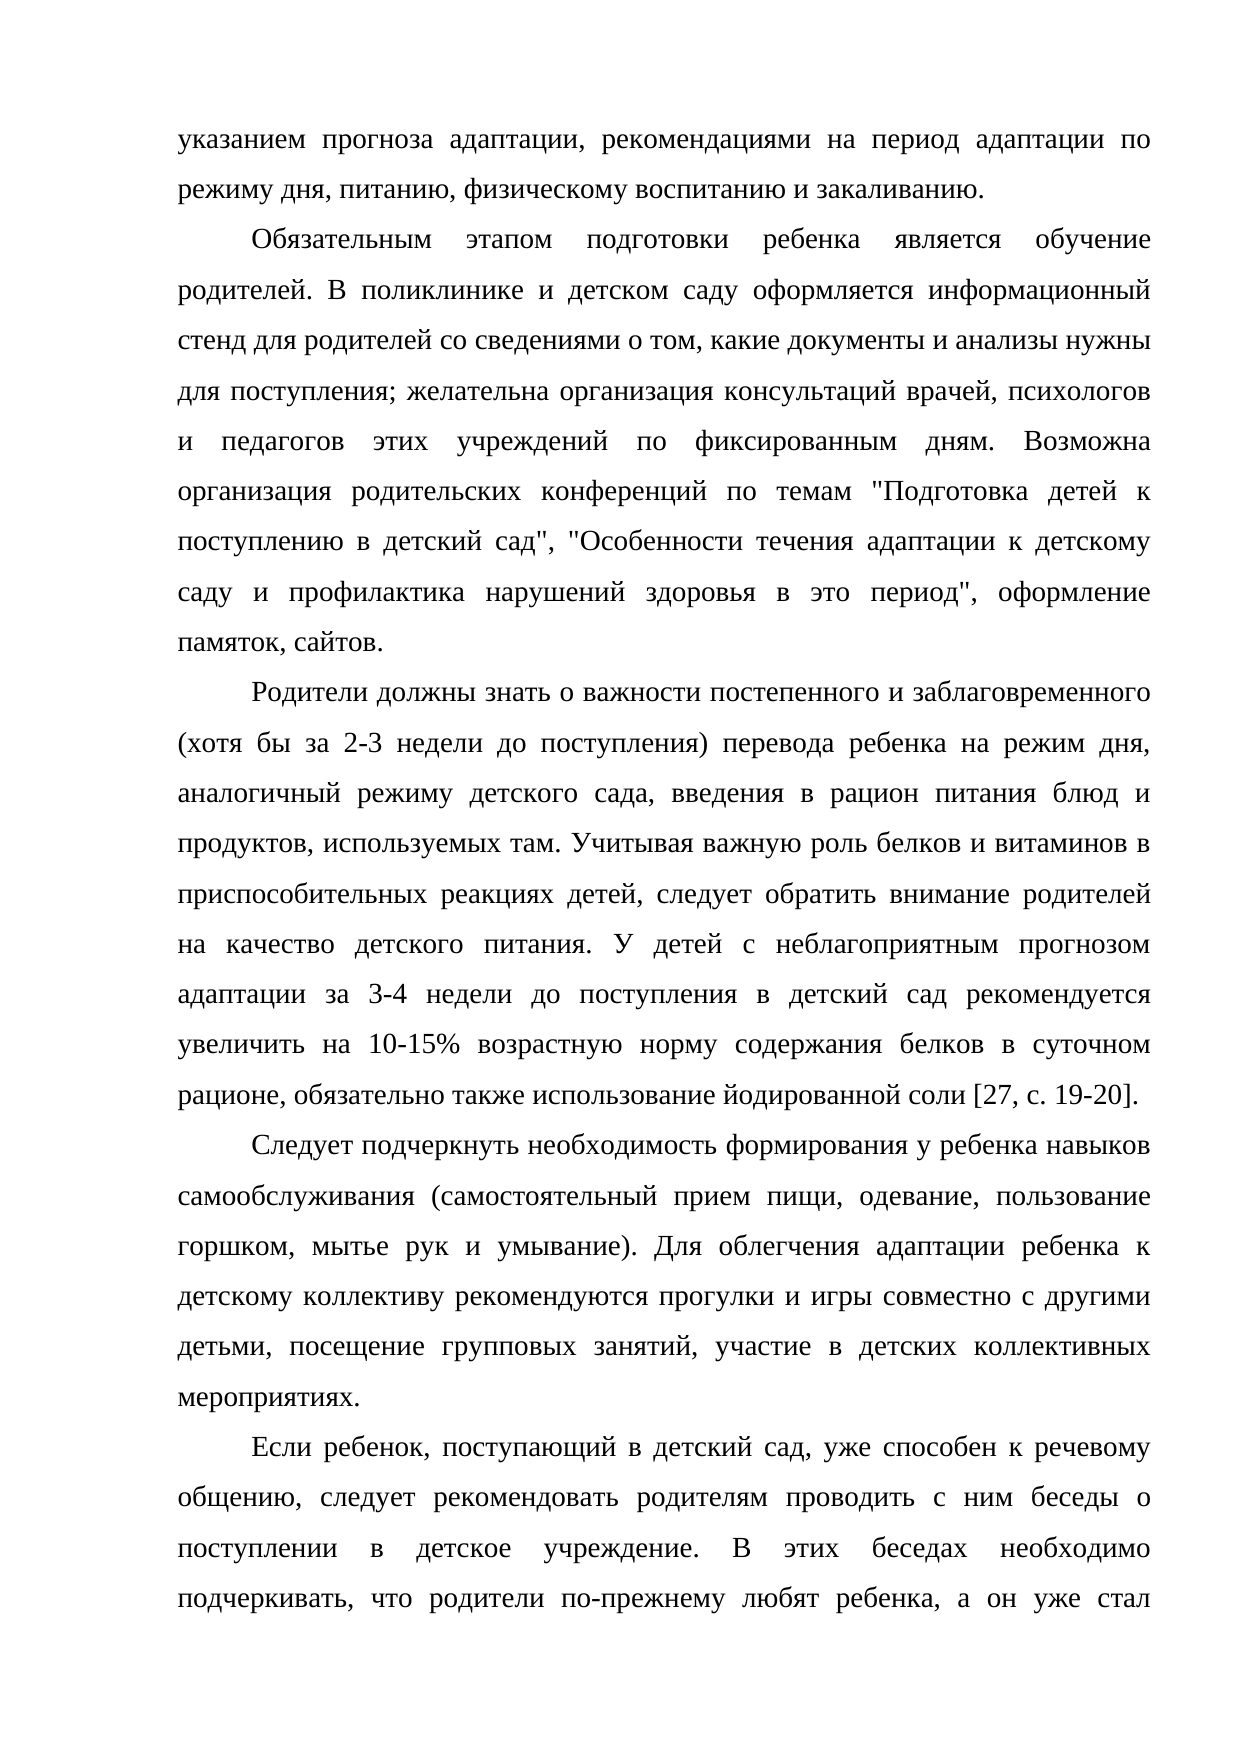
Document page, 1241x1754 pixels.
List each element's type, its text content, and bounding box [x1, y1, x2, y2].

text Обязательным этапом подготовки ребенка является обучение родителей. В поликлинике и детском саду оформляется информационный стенд для родителей со сведениями о том, какие документы и анализы нужны для поступления; желательна организация консультаций врачей, психологов и педагогов этих учреждений по фиксированным дням. Возможна организация родительских конференций по темам "Подготовка детей к поступлению в детский сад", "Особенности течения адаптации к детскому саду и профилактика нарушений здоровья в это период", оформление памяток, сайтов. [177, 222, 1152, 658]
text Родители должны знать о важности постепенного и заблаговременного (хотя бы за 2-3 недели до поступления) перевода ребенка на режим дня, аналогичный режиму детского сада, введения в рацион питания блюд и продуктов, используемых там. Учитывая важную роль белков и витаминов в приспособительных реакциях детей, следует обратить внимание родителей на качество детского питания. У детей с неблагоприятным прогнозом адаптации за 3-4 недели до поступления в детский сад рекомендуется увеличить на 10-15% возрастную норму содержания белков в суточном рационе, обязательно также использование йодированной соли [27, с. 19-20]. [177, 674, 1152, 1111]
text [177, 1429, 1152, 1614]
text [177, 121, 1152, 205]
text Следует подчеркнуть необходимость формирования у ребенка навыков самообслуживания (самостоятельный прием пищи, одевание, пользование горшком, мытье рук и умывание). Для облегчения адаптации ребенка к детскому коллективу рекомендуются прогулки и игры совместно с другими детьми, посещение групповых занятий, участие в детских коллективных мероприятиях. [177, 1127, 1152, 1412]
